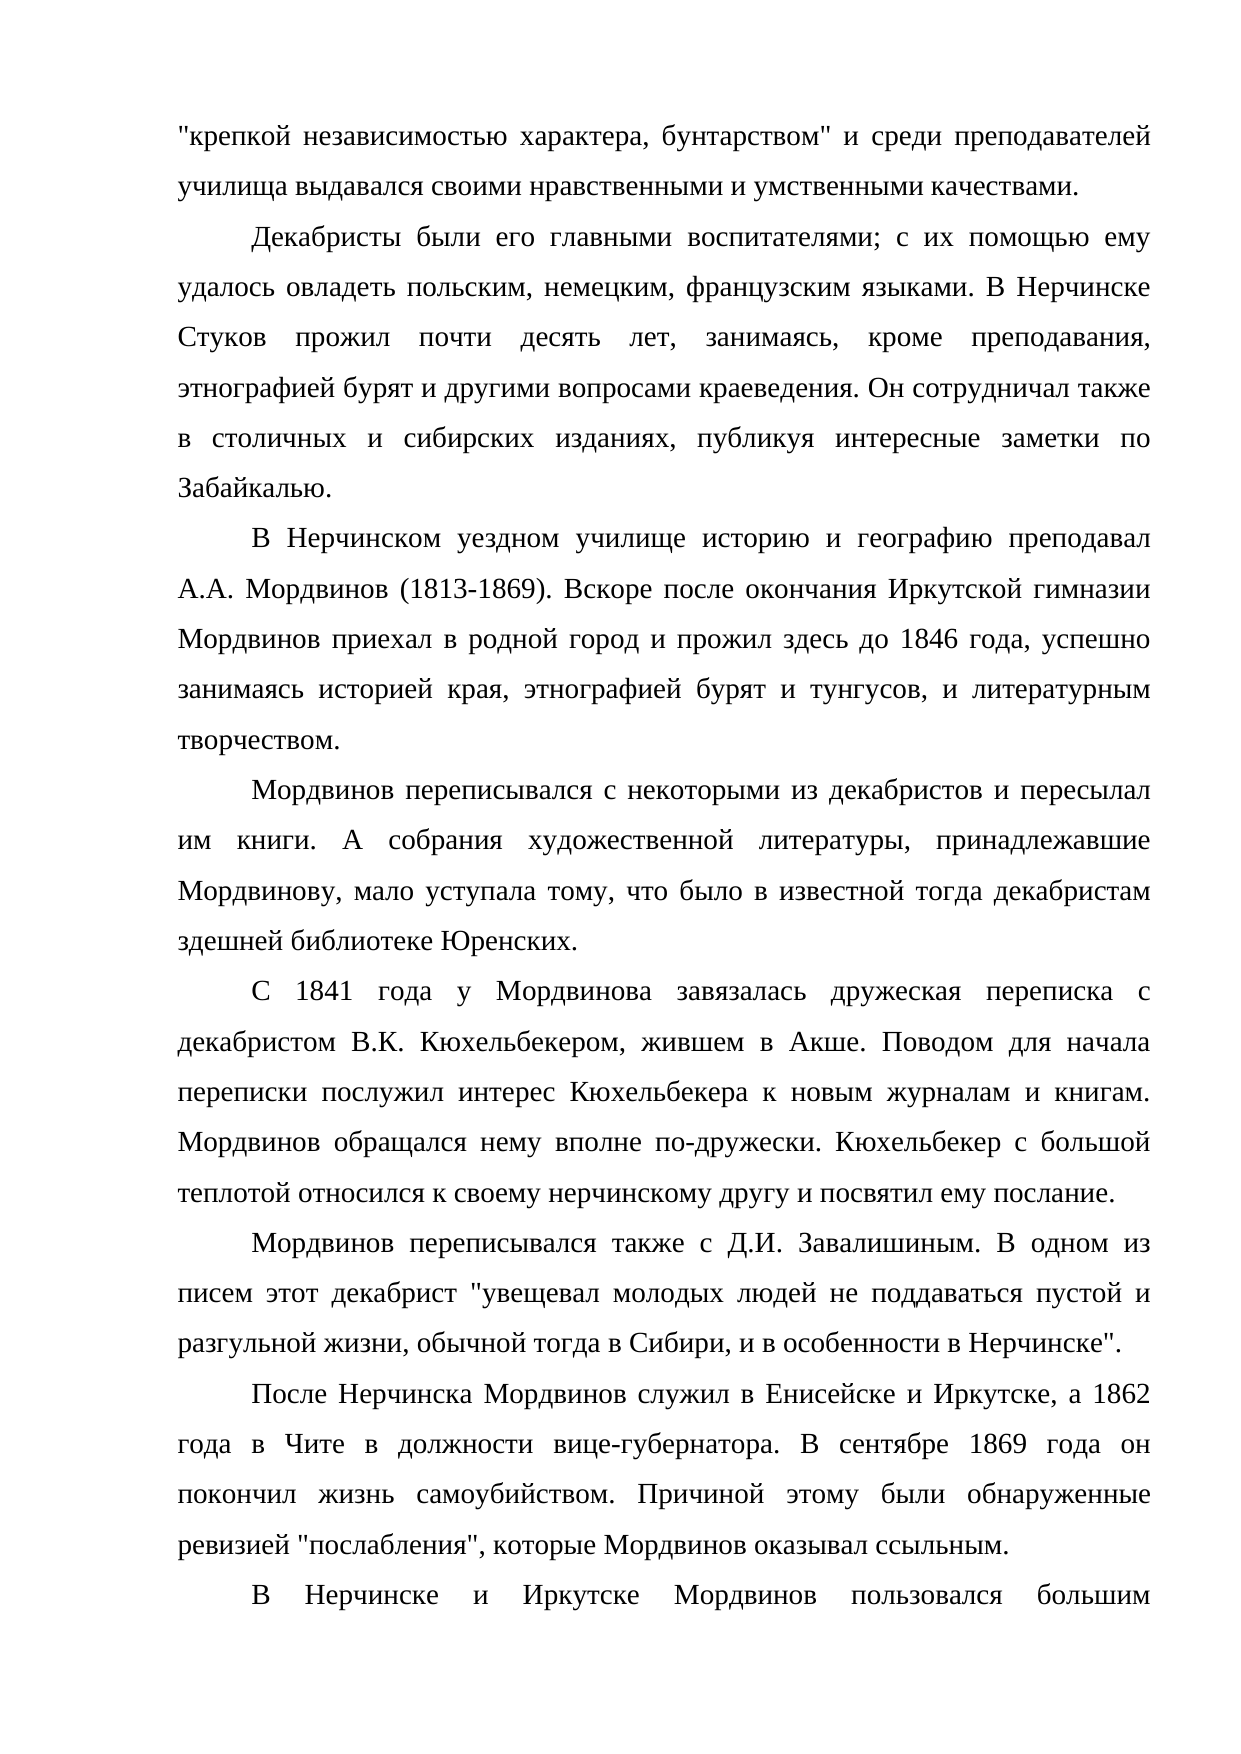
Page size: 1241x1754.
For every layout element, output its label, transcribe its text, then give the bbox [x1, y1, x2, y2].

text После Нерчинска Мордвинов служил в Енисейске и Иркутске, а 1862 года в Чите в должности вице-губернатора. В сентябре 1869 года он покончил жизнь самоубийством. Причиной этому были обнаруженные ревизией "послабления", которые Мордвинов оказывал ссыльным. [177, 1376, 1152, 1560]
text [177, 118, 1152, 202]
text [177, 1577, 1152, 1611]
text В Нерчинском уездном училище историю и географию преподавал А.А. Мордвинов (1813-1869). Вскоре после окончания Иркутской гимназии Мордвинов приехал в родной город и прожил здесь до 1846 года, успешно занимаясь историей края, этнографией бурят и тунгусов, и литературным творчеством. [177, 521, 1152, 755]
text Мордвинов переписывался с некоторыми из декабристов и пересылал им книги. А собрания художественной литературы, принадлежавшие Мордвинову, мало уступала тому, что было в известной тогда декабристам здешней библиотеке Юренских. [177, 772, 1152, 957]
text С 1841 года у Мордвинова завязалась дружеская переписка с декабристом В.К. Кюхельбекером, жившем в Акше. Поводом для начала переписки послужил интерес Кюхельбекера к новым журналам и книгам. Мордвинов обращался нему вполне по-дружески. Кюхельбекер с большой теплотой относился к своему нерчинскому другу и посвятил ему послание. [177, 973, 1152, 1208]
text Мордвинов переписывался также с Д.И. Завалишиным. В одном из писем этот декабрист "увещевал молодых людей не поддаваться пустой и разгульной жизни, обычной тогда в Сибири, и в особенности в Нерчинске". [177, 1225, 1152, 1359]
text Декабристы были его главными воспитателями; с их помощью ему удалось овладеть польским, немецким, французским языками. В Нерчинске Стуков прожил почти десять лет, занимаясь, кроме преподавания, этнографией бурят и другими вопросами краеведения. Он сотрудничал также в столичных и сибирских изданиях, публикуя интересные заметки по Забайкалью. [177, 219, 1152, 504]
